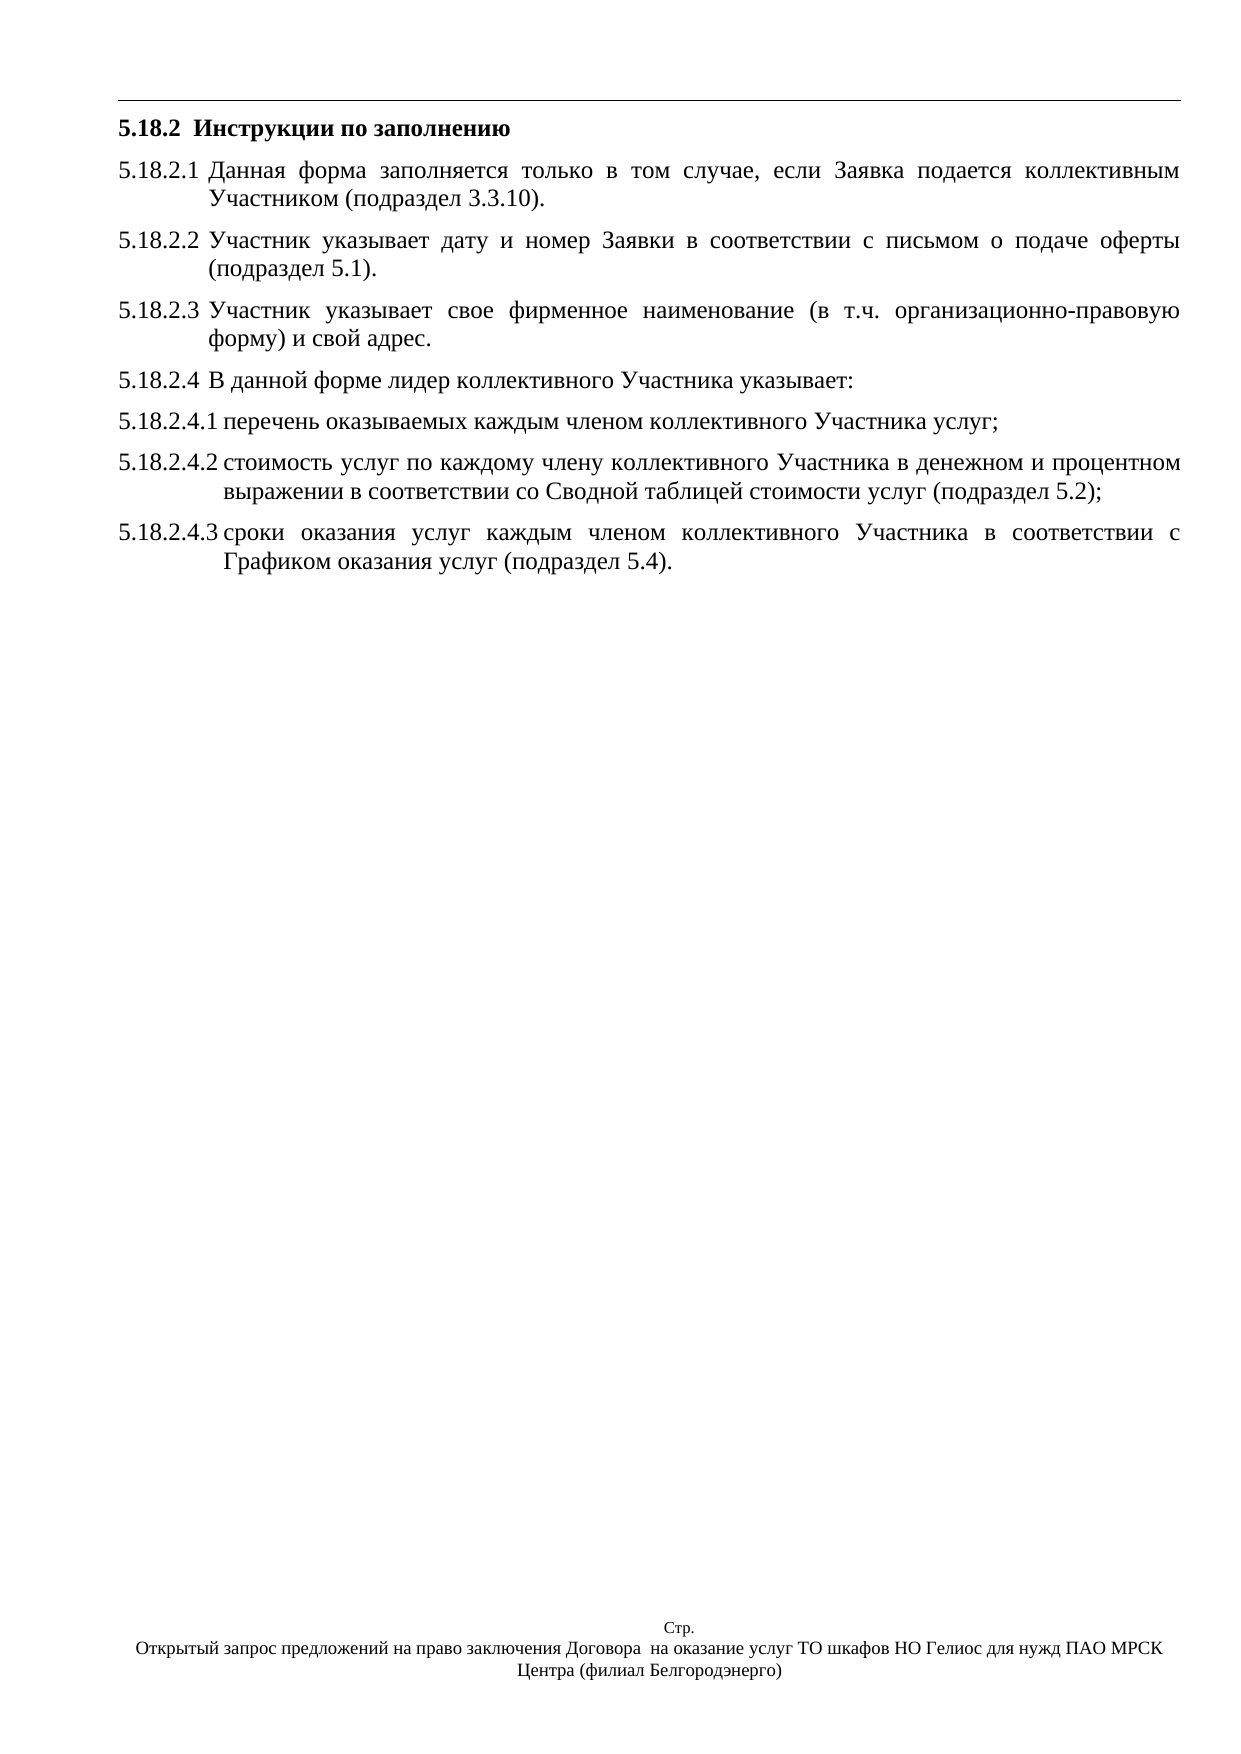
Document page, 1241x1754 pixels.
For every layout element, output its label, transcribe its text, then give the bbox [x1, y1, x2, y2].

list перечень оказываемых каждым членом коллективного Участника услуг; [118, 406, 1181, 435]
list Данная форма заполняется только в том случае, если Заявка подается коллективным Участником (подраздел 3.3.10). [118, 155, 1181, 212]
list Участник указывает дату и номер Заявки в соответствии с письмом о подаче оферты (подраздел 5.1). [118, 225, 1181, 282]
list В данной форме лидер коллективного Участника указывает: [118, 365, 1181, 393]
list стоимость услуг по каждому члену коллективного Участника в денежном и процентном выражении в соответствии со Сводной таблицей стоимости услуг (подраздел 5.2); [118, 447, 1181, 505]
list Участник указывает свое фирменное наименование (в т.ч. организационно-правовую форму) и свой адрес. [118, 295, 1181, 352]
subtitle Инструкции по заполнению [118, 113, 1181, 142]
list сроки оказания услуг каждым членом коллективного Участника в соответствии с Графиком оказания услуг (подраздел 5.4). [118, 517, 1181, 575]
